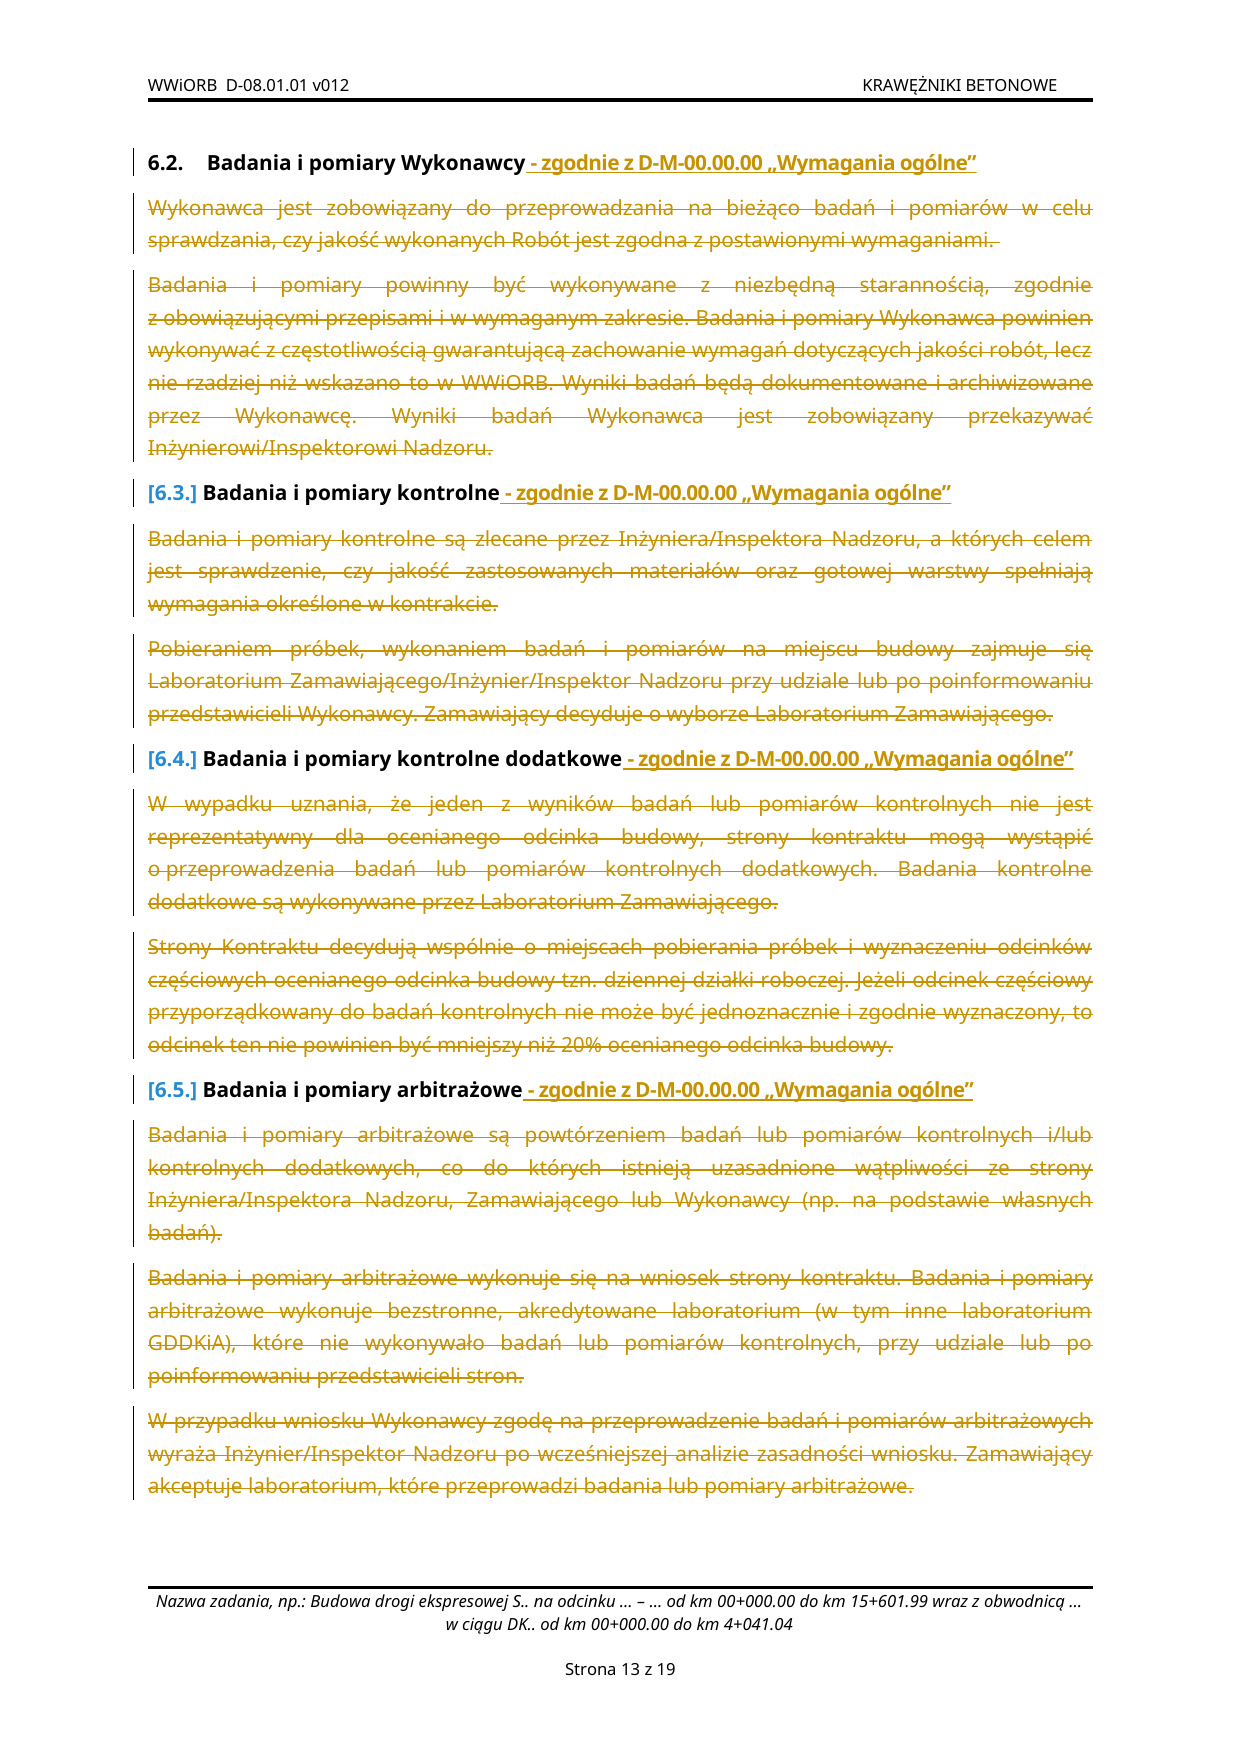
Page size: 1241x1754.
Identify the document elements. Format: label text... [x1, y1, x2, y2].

subtitle Badania i pomiary kontrolne dodatkowe [148, 744, 1093, 773]
subtitle Badania i pomiary Wykonawcy [148, 148, 1093, 176]
subtitle Badania i pomiary kontrolne [148, 478, 1093, 507]
subtitle Badania i pomiary arbitrażowe [148, 1075, 1093, 1104]
